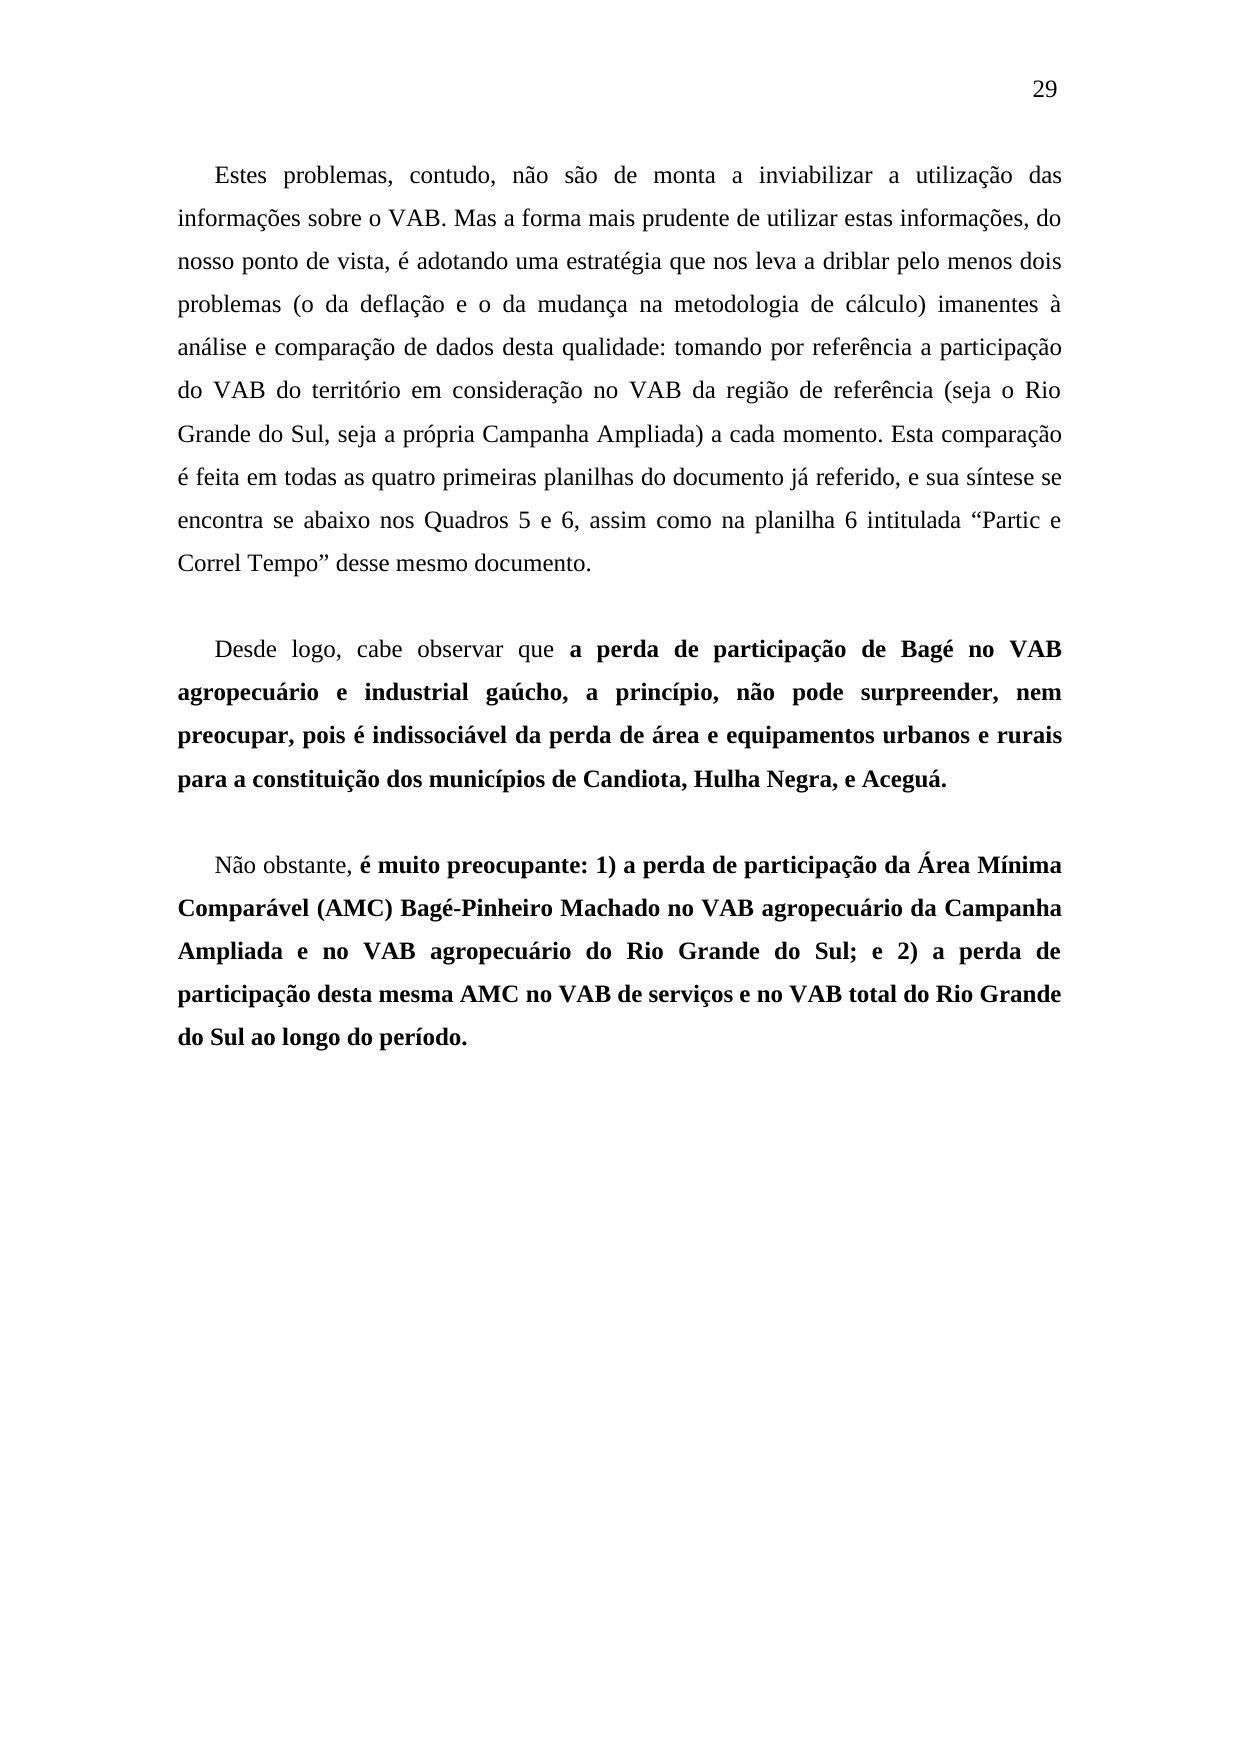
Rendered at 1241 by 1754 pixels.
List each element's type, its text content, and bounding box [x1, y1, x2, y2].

text Estes problemas, contudo, não são de monta a inviabilizar a utilização das informações sobre o VAB. Mas a forma mais prudente de utilizar estas informações, do nosso ponto de vista, é adotando uma estratégia que nos leva a driblar pelo menos dois problemas (o da deflação e o da mudança na metodologia de cálculo) imanentes à análise e comparação de dados desta qualidade: tomando por referência a participação do VAB do território em consideração no VAB da região de referência (seja o Rio Grande do Sul, seja a própria Campanha Ampliada) a cada momento. Esta comparação é feita em todas as quatro primeiras planilhas do documento já referido, e sua síntese se encontra se abaixo nos Quadros 5 e 6, assim como na planilha 6 intitulada “Partic e Correl Tempo” desse mesmo documento. [177, 160, 1063, 577]
text Desde logo, cabe observar que a perda de participação de Bagé no VAB agropecuário e industrial gaúcho, a princípio, não pode surpreender, nem preocupar, pois é indissociável da perda de área e equipamentos urbanos e rurais para a constituição dos municípios de Candiota, Hulha Negra, e Aceguá. [177, 634, 1063, 792]
text Não obstante, é muito preocupante: 1) a perda de participação da Área Mínima Comparável (AMC) Bagé-Pinheiro Machado no VAB agropecuário da Campanha Ampliada e no VAB agropecuário do Rio Grande do Sul; e 2) a perda de participação desta mesma AMC no VAB de serviços e no VAB total do Rio Grande do Sul ao longo do período. [177, 850, 1063, 1051]
